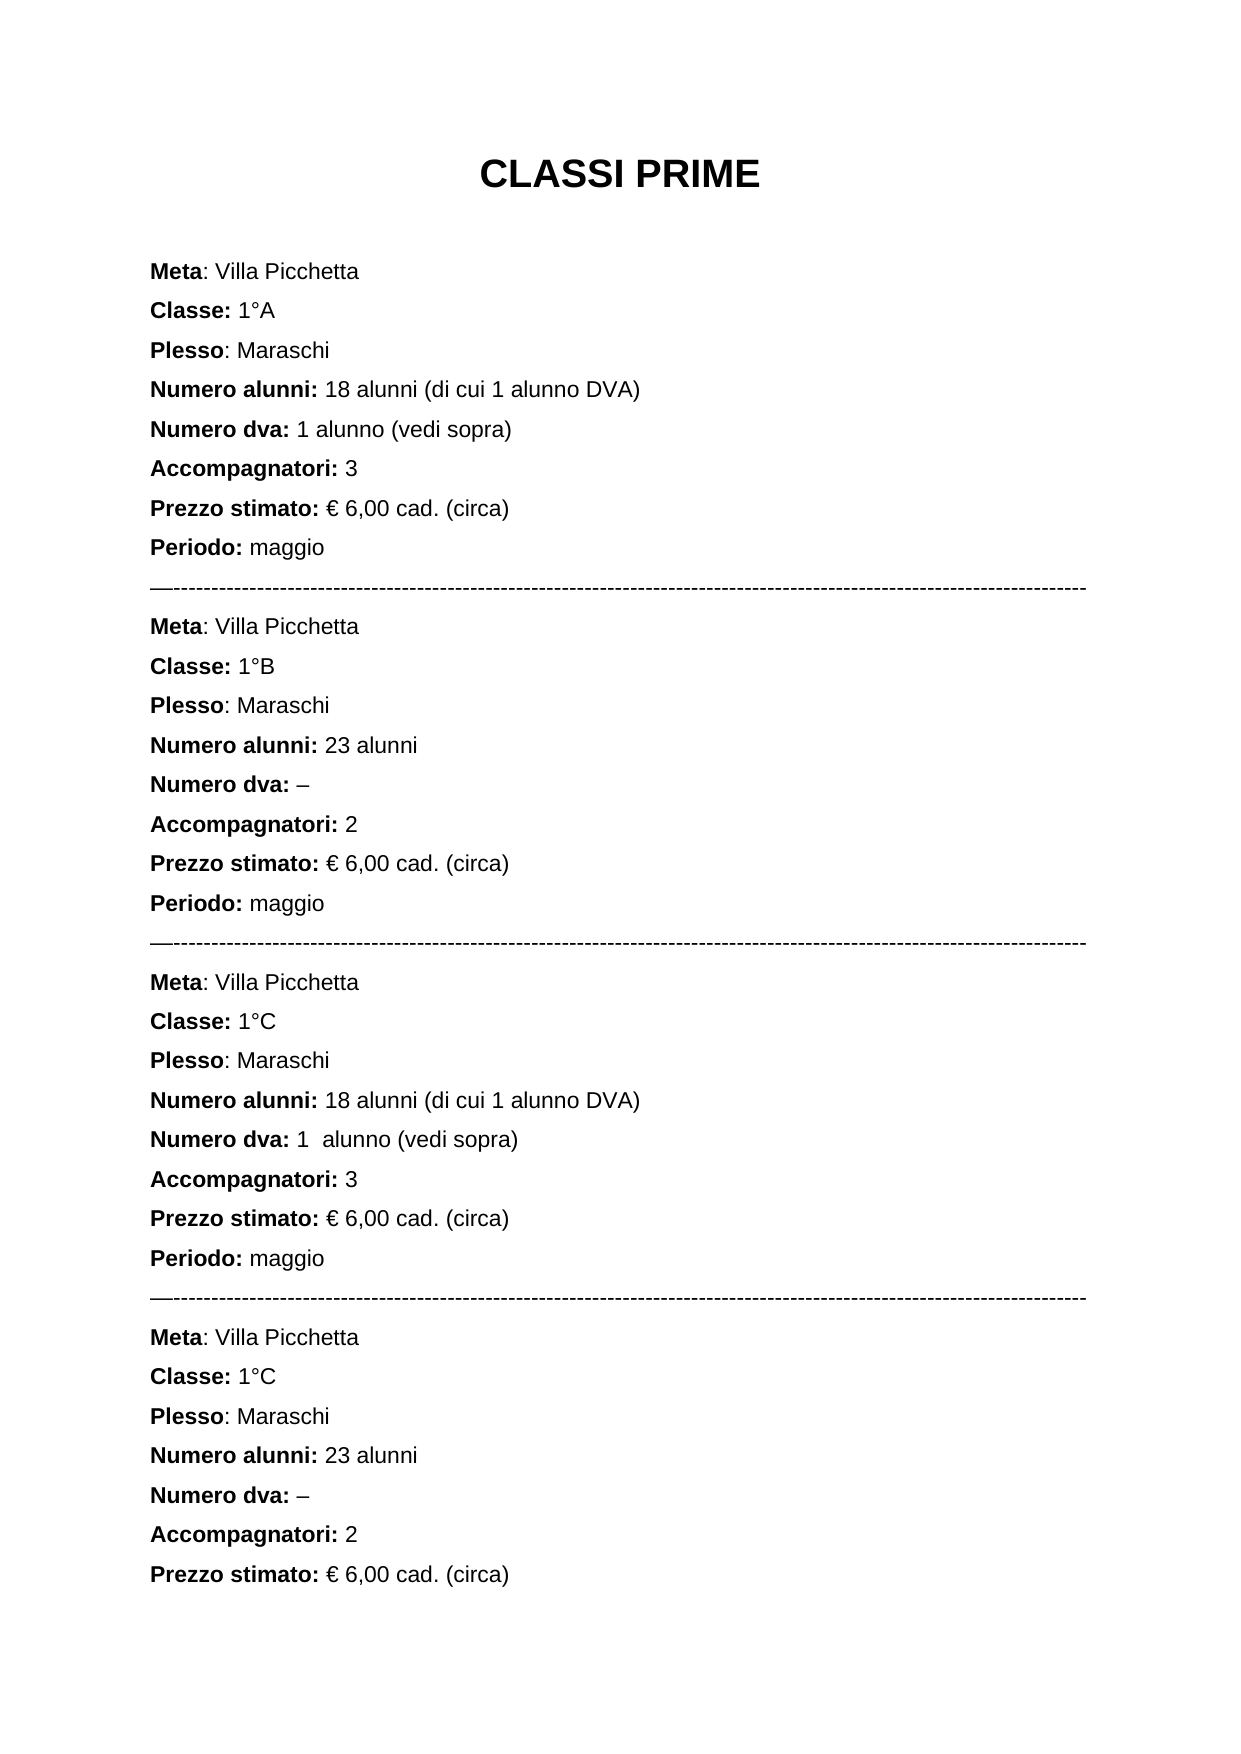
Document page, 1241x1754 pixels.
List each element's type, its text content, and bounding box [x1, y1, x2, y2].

text Numero dva: 1 alunno (vedi sopra) [150, 416, 1090, 442]
text Prezzo stimato: € 6,00 cad. (circa) [150, 1205, 1090, 1232]
text Meta: Villa Picchetta [150, 258, 1090, 284]
text Numero dva: – [150, 771, 1090, 797]
text Prezzo stimato: € 6,00 cad. (circa) [150, 495, 1090, 521]
text Periodo: maggio [150, 534, 1090, 561]
text Classe: 1°A [150, 297, 1090, 324]
text Accompagnatori: 3 [150, 455, 1090, 482]
text Periodo: maggio [150, 1245, 1090, 1271]
text Classe: 1°C [150, 1008, 1090, 1034]
text Classe: 1°C [150, 1363, 1090, 1390]
text Numero alunni: 18 alunni (di cui 1 alunno DVA) [150, 1087, 1090, 1113]
text Prezzo stimato: € 6,00 cad. (circa) [150, 850, 1090, 876]
text Numero dva: 1 alunno (vedi sopra) [150, 1126, 1090, 1153]
text Numero dva: – [150, 1482, 1090, 1508]
text Accompagnatori: 3 [150, 1166, 1090, 1192]
text Prezzo stimato: € 6,00 cad. (circa) [150, 1561, 1090, 1587]
text Meta: Villa Picchetta [150, 968, 1090, 995]
text Numero alunni: 18 alunni (di cui 1 alunno DVA) [150, 376, 1090, 403]
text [150, 1284, 1090, 1311]
text —------------------------------------------------------------------------------------------------------------------------ [150, 929, 1090, 955]
text Meta: Villa Picchetta [150, 1324, 1090, 1350]
text Periodo: maggio [150, 889, 1090, 916]
text Plesso: Maraschi [150, 692, 1090, 718]
text Numero alunni: 23 alunni [150, 1442, 1090, 1469]
text Classe: 1°B [150, 653, 1090, 679]
text Accompagnatori: 2 [150, 811, 1090, 837]
text Numero alunni: 23 alunni [150, 732, 1090, 758]
text CLASSI PRIME [150, 150, 1090, 196]
text Plesso: Maraschi [150, 1403, 1090, 1429]
text Meta: Villa Picchetta [150, 613, 1090, 639]
text Plesso: Maraschi [150, 1047, 1090, 1074]
text Accompagnatori: 2 [150, 1521, 1090, 1548]
text Plesso: Maraschi [150, 337, 1090, 363]
text —------------------------------------------------------------------------------------------------------------------------ [150, 574, 1090, 600]
